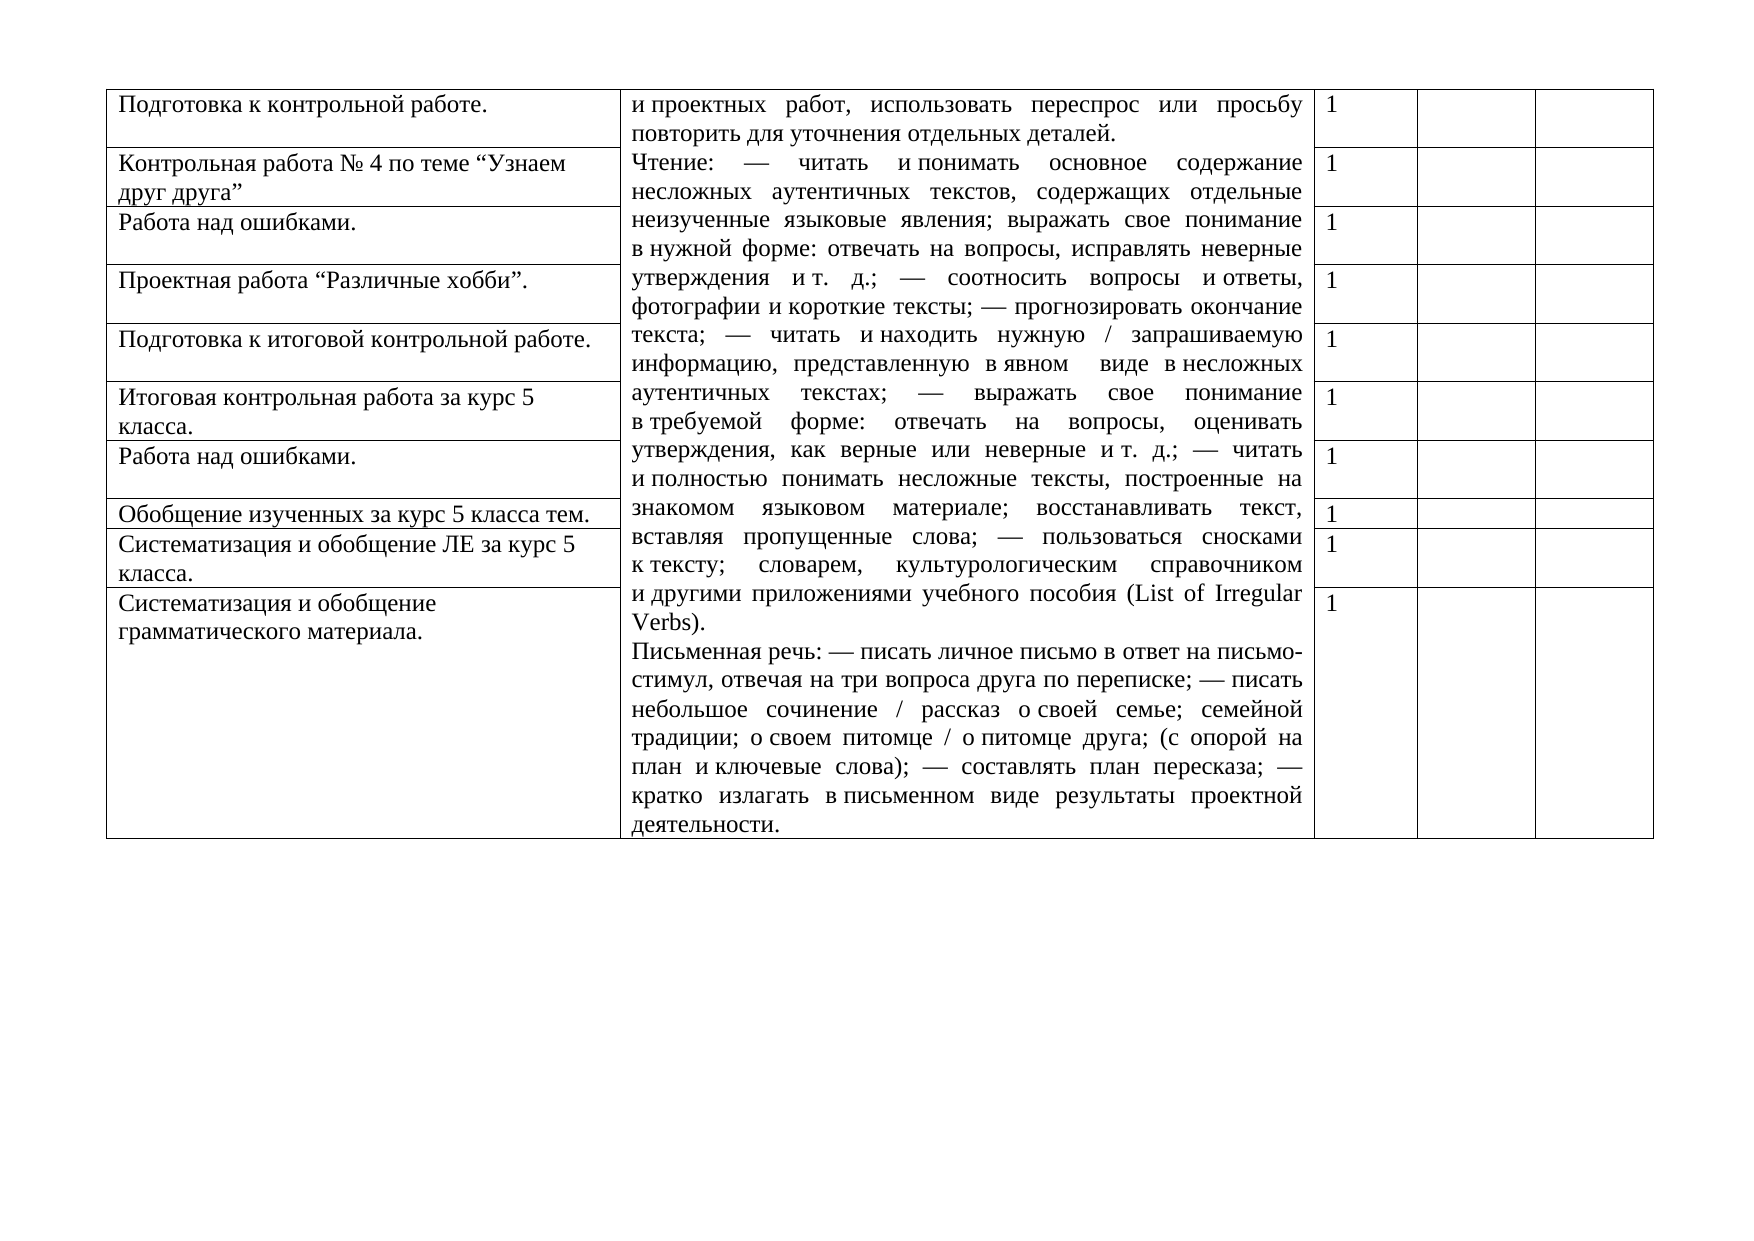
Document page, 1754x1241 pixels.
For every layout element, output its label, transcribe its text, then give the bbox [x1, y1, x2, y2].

table_cell [1418, 529, 1535, 587]
table_cell [1418, 265, 1535, 323]
table_cell 1 [1315, 265, 1417, 323]
table_cell [1536, 265, 1653, 323]
table_cell [1536, 588, 1653, 837]
table_cell Итоговая контрольная работа за курс 5 класса. [107, 382, 620, 440]
table_cell [1418, 499, 1535, 528]
table_cell 1 [1315, 207, 1417, 264]
table_cell Систематизация и обобщение грамматического материала. [107, 588, 620, 837]
table_cell [1536, 324, 1653, 381]
table_cell [1536, 382, 1653, 440]
table_cell Работа над ошибками. [107, 207, 620, 264]
table_cell [1418, 382, 1535, 440]
table_cell Работа над ошибками. [107, 441, 620, 498]
table_cell 1 [1315, 529, 1417, 587]
table_cell Подготовка к контрольной работе. [107, 90, 620, 147]
table_cell [1418, 324, 1535, 381]
table_cell 1 [1315, 588, 1417, 837]
table_cell [1536, 148, 1653, 206]
table_cell 1 [1315, 499, 1417, 528]
table_cell Подготовка к итоговой контрольной работе. [107, 324, 620, 381]
table_cell 1 [1315, 148, 1417, 206]
table_cell [1418, 588, 1535, 837]
table_cell Проектная работа “Различные хобби”. [107, 265, 620, 323]
table_cell [1536, 529, 1653, 587]
table_cell [1418, 90, 1535, 147]
table_cell Систематизация и обобщение ЛЕ за курс 5 класса. [107, 529, 620, 587]
table_cell [1418, 207, 1535, 264]
table_cell [1536, 441, 1653, 498]
table_cell 1 [1315, 441, 1417, 498]
table_cell [1536, 207, 1653, 264]
table_cell 1 [1315, 382, 1417, 440]
table_cell Обобщение изученных за курс 5 класса тем. [107, 499, 620, 528]
table_cell [1536, 90, 1653, 147]
table_cell [1418, 148, 1535, 206]
table_cell 1 [1315, 90, 1417, 147]
table_cell Контрольная работа № 4 по теме “Узнаем друг друга” [107, 148, 620, 206]
table_cell [1418, 441, 1535, 498]
table_cell [1536, 499, 1653, 528]
table_cell 1 [1315, 324, 1417, 381]
